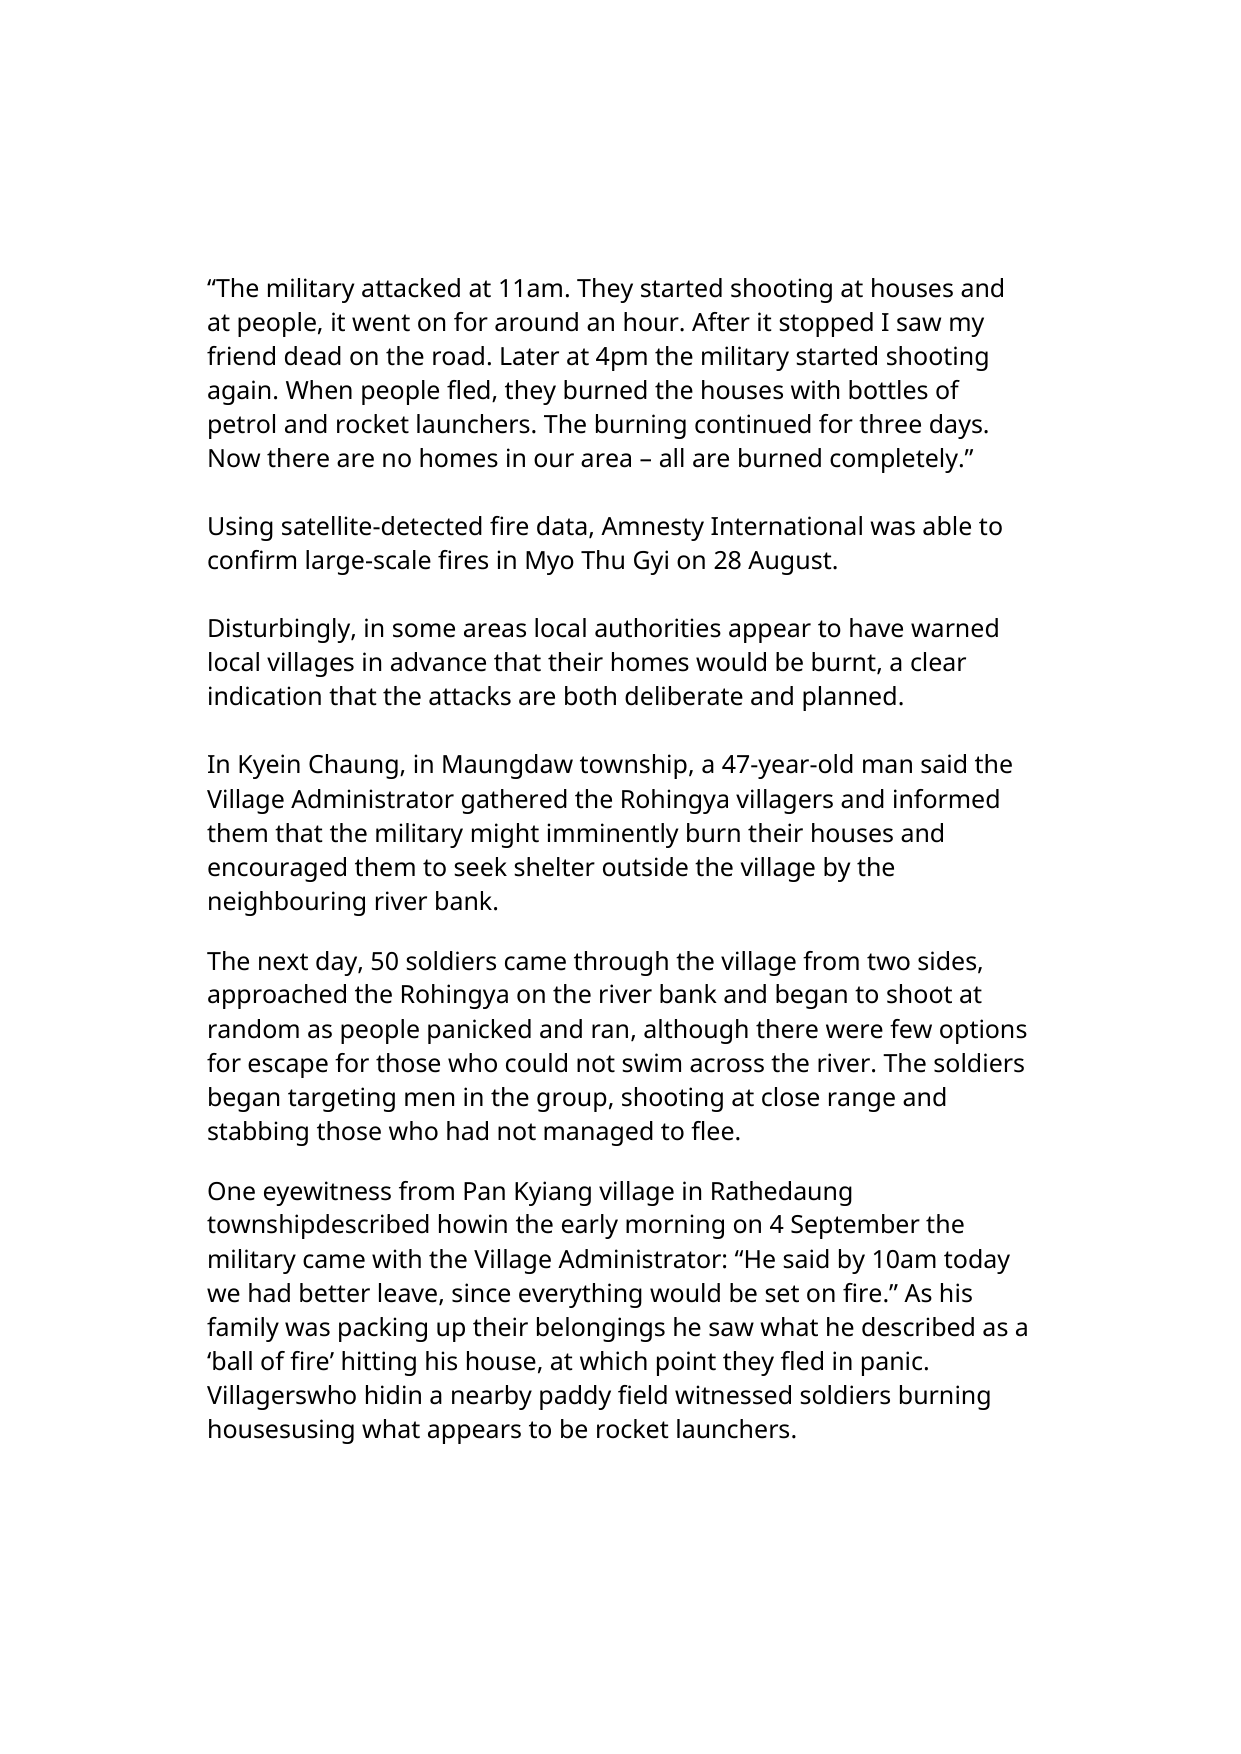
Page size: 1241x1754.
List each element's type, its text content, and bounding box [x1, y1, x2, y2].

text In Kyein Chaung, in Maungdaw township, a 47-year-old man said the Village Administrator gathered the Rohingya villagers and informed them that the military might imminently burn their houses and encouraged them to seek shelter outside the village by the neighbouring river bank. [207, 713, 1033, 917]
text Using satellite-detected fire data, Amnesty International was able to confirm large-scale fires in Myo Thu Gyi on 28 August. [207, 509, 1033, 577]
text Disturbingly, in some areas local authorities appear to have warned local villages in advance that their homes would be burnt, a clear indication that the attacks are both deliberate and planned. [207, 611, 1033, 713]
text “The military attacked at 11am. They started shooting at houses and at people, it went on for around an hour. After it stopped I saw my friend dead on the road. Later at 4pm the military started shooting again. When people fled, they burned the houses with bottles of petrol and rocket launchers. The burning continued for three days. Now there are no homes in our area – all are burned completely.” [207, 270, 1033, 475]
text One eyewitness from Pan Kyiang village in Rathedaung townshipdescribed howin the early morning on 4 September the military came with the Village Administrator: “He said by 10am today we had better leave, since everything would be set on fire.” As his family was packing up their belongings he saw what he described as a ‘ball of fire’ hitting his house, at which point they fled in panic. Villagerswho hidin a nearby paddy field witnessed soldiers burning housesusing what appears to be rocket launchers. [207, 1173, 1033, 1446]
text The next day, 50 soldiers came through the village from two sides, approached the Rohingya on the river bank and began to shoot at random as people panicked and ran, although there were few options for escape for those who could not swim across the river. The soldiers began targeting men in the group, shooting at close range and stabbing those who had not managed to flee. [207, 943, 1033, 1147]
